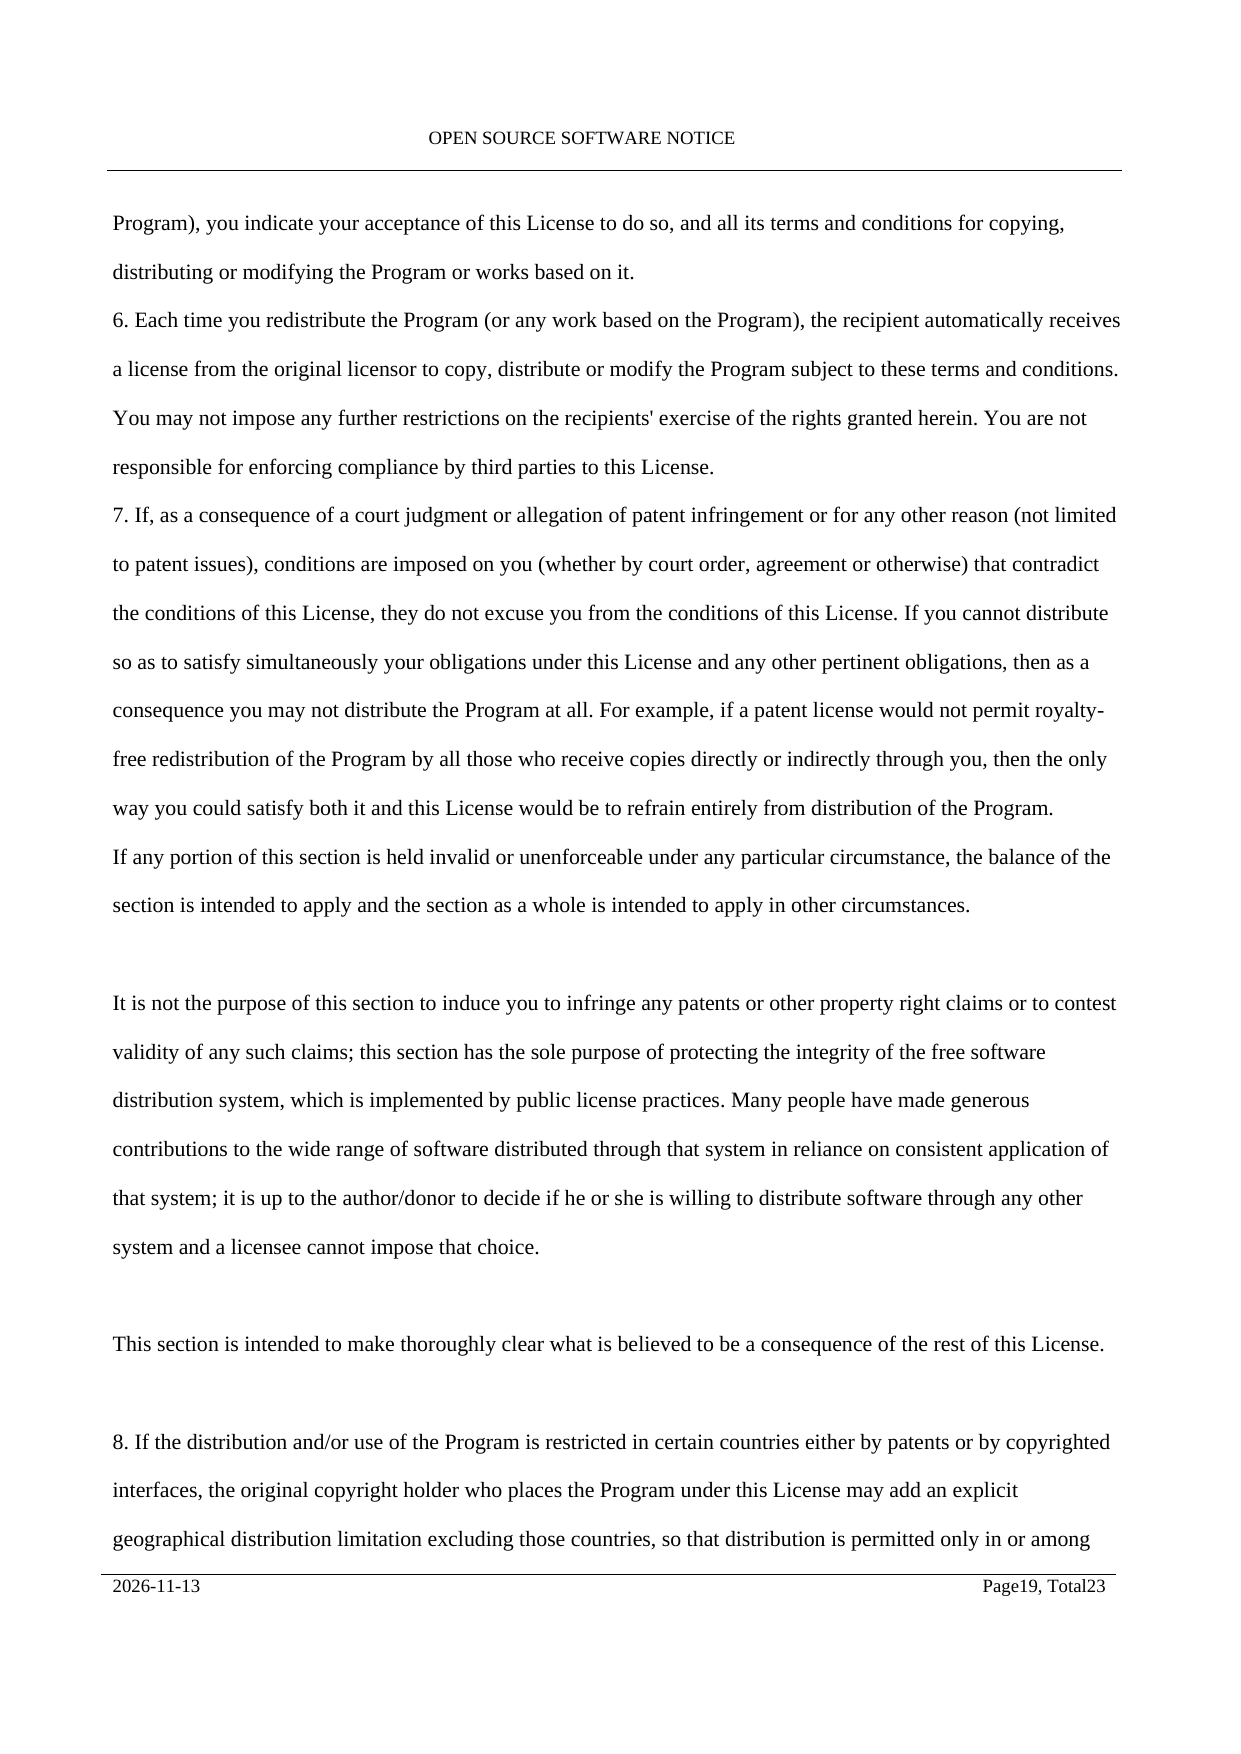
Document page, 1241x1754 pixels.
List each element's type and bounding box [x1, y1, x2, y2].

text [112, 206, 1128, 1555]
